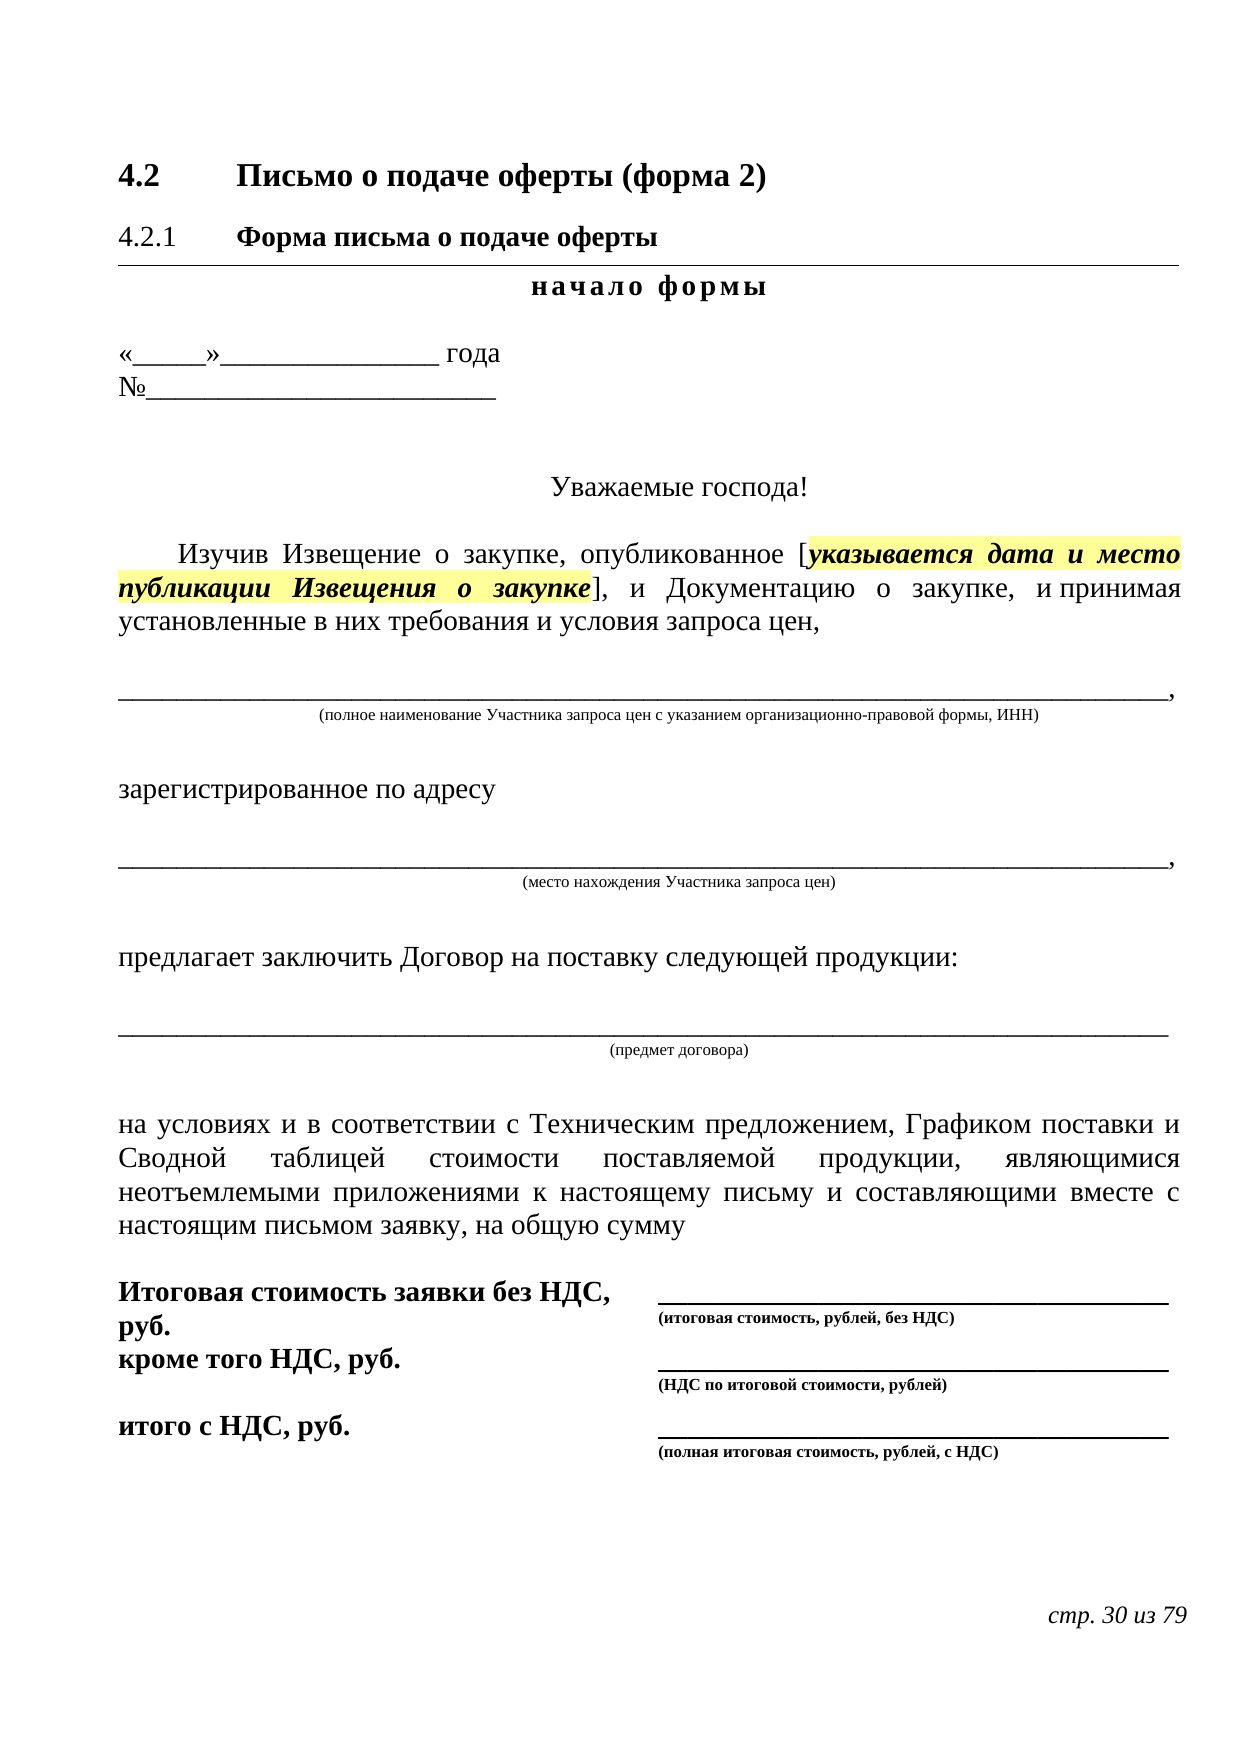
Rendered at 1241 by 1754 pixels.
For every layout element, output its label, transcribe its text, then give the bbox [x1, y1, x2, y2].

table_cell ___________________________________ (полная итоговая стоимость, рублей, с НДС) [647, 1409, 1187, 1476]
text на условиях и в соответствии с Техническим предложением, Графиком поставки и Сводной таблицей стоимости поставляемой продукции, являющимися неотъемлемыми приложениями к настоящему письму и составляющими вместе с настоящим письмом заявку, на общую сумму [118, 1107, 1181, 1241]
text зарегистрированное по адресу [118, 771, 1181, 805]
text начало формы [118, 266, 1179, 302]
text предлагает заключить Договор на поставку следующей продукции: [118, 939, 1181, 972]
subtitle Письмо о подаче оферты (форма 2) [118, 156, 1181, 194]
text «_____»_______________ года [118, 335, 635, 369]
text ________________________________________________________________________, [118, 838, 1181, 872]
text №________________________ [118, 369, 635, 402]
table_cell кроме того НДС, руб. [107, 1341, 647, 1408]
text (место нахождения Участника запроса цен) [118, 872, 1181, 905]
text (полное наименование Участника запроса цен с указанием организационно-правовой формы, ИНН) [118, 704, 1181, 738]
table_cell итого с НДС, руб. [107, 1409, 647, 1476]
table_header ___________________________________ (итоговая стоимость, рублей, без НДС) [647, 1274, 1187, 1341]
table_cell ___________________________________ (НДС по итоговой стоимости, рублей) [647, 1341, 1187, 1408]
text ________________________________________________________________________, [118, 671, 1181, 704]
table_header Итоговая стоимость заявки без НДС, руб. [107, 1274, 647, 1341]
text Уважаемые господа! [118, 469, 1181, 503]
text ________________________________________________________________________ [118, 1006, 1181, 1039]
text (предмет договора) [118, 1039, 1181, 1073]
text Изучив Извещение о закупке, опубликованное [указывается дата и место публикации Извещения о закупке], и Документацию о закупке, и принимая установленные в них требования и условия запроса цен, [118, 536, 1181, 637]
text Форма письма о подаче оферты [118, 219, 1181, 252]
